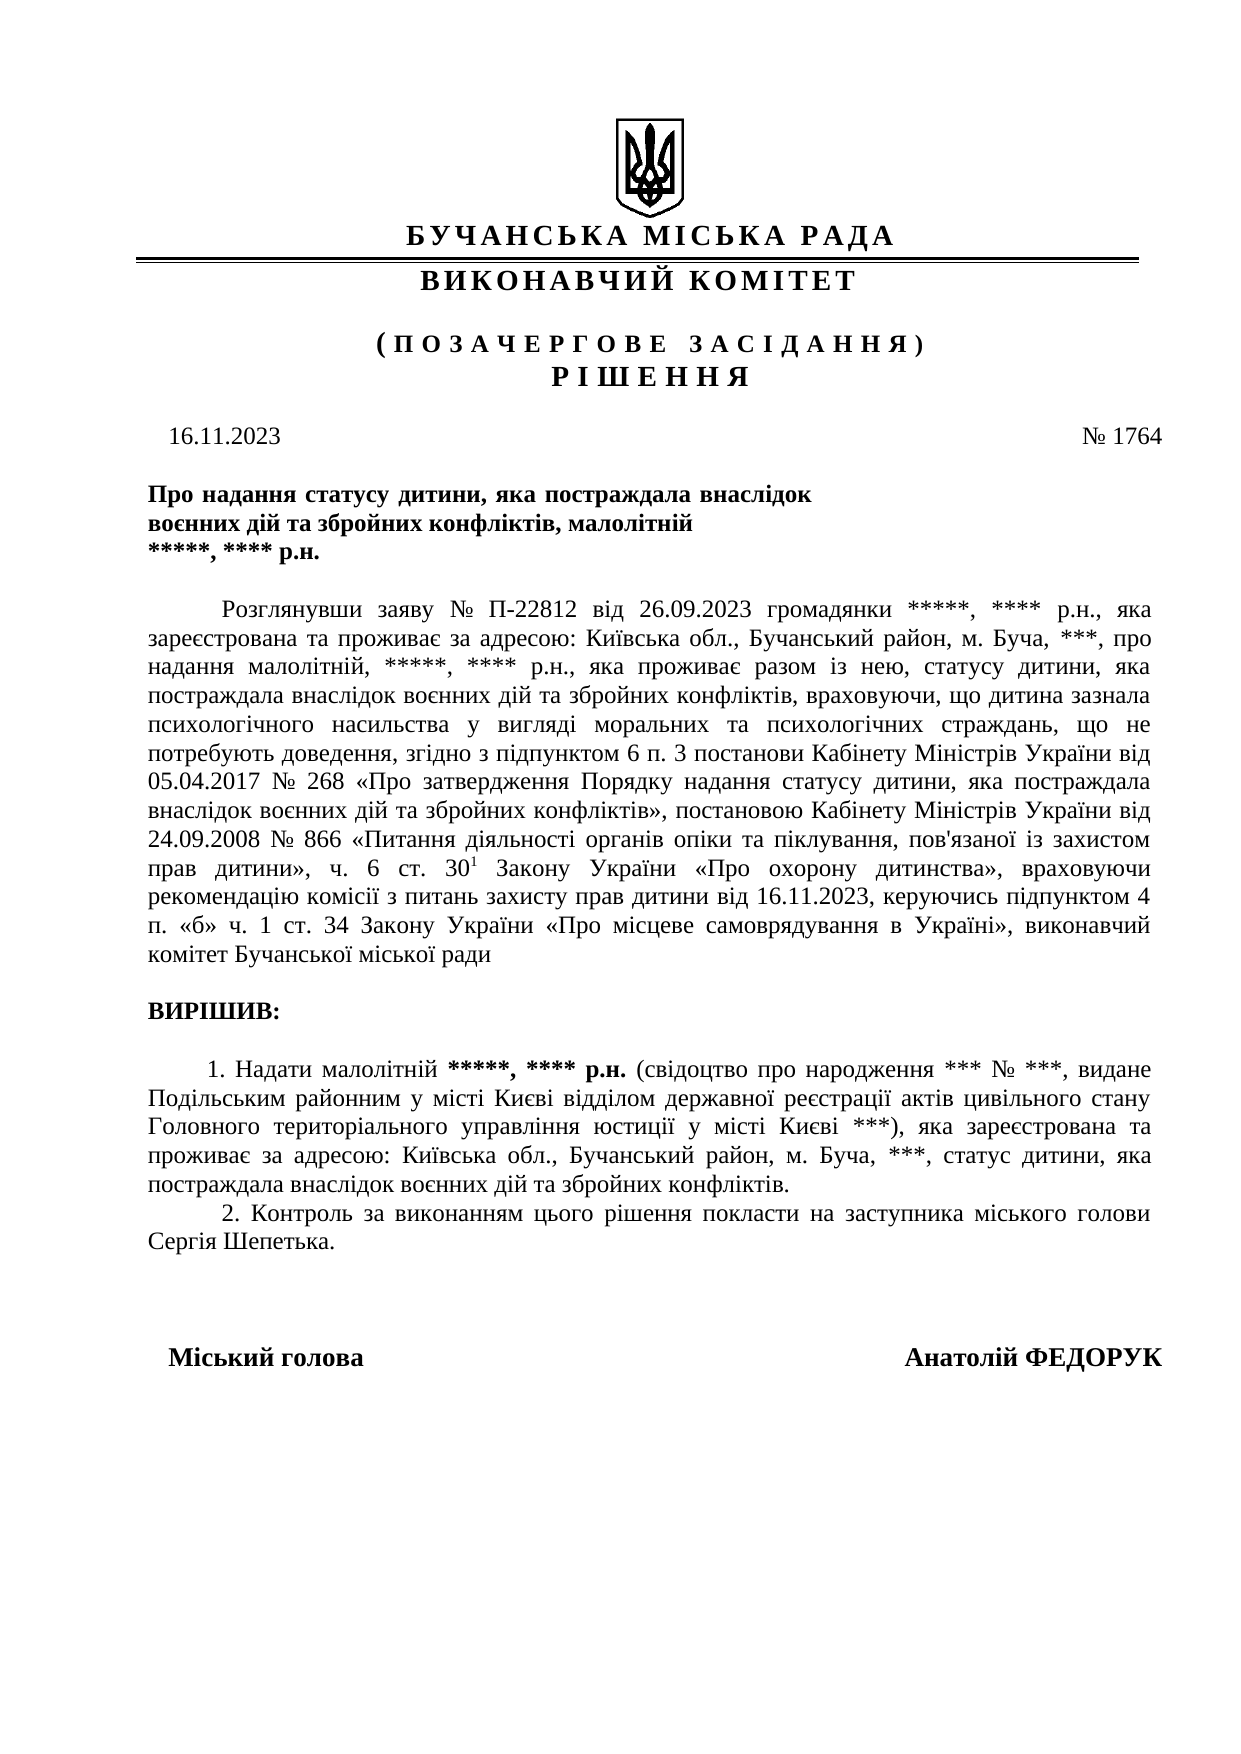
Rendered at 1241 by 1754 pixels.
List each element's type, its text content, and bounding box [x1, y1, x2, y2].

text БУЧАНСЬКА МІСЬКА РАДА [148, 218, 1152, 252]
text *****, **** р.н. [148, 536, 812, 565]
table_header Анатолій ФЕДОРУК [665, 1341, 1173, 1373]
text ВИРІШИВ: [148, 996, 1152, 1025]
table_header ВИКОНАВЧИЙ КОМІТЕТ [136, 263, 1139, 326]
table_header Міський голова [157, 1341, 664, 1373]
text 2. Контроль за виконанням цього рішення покласти на заступника міського голови Сергія Шепетька. [148, 1198, 1152, 1255]
text 1. Надати малолітній *****, **** р.н. (свідоцтво про народження *** № ***, видане Подільським районним у місті Києві відділом державної реєстрації актів цивільного стану Головного територіального управління юстиції у місті Києві ***), яка зареєстрована та проживає за адресою: Київська обл., Бучанський район, м. Буча, ***, статус дитини, яка постраждала внаслідок воєнних дій та збройних конфліктів. [148, 1054, 1152, 1198]
table_header 16.11.2023 [157, 421, 665, 450]
table_header № 1764 [665, 421, 1173, 450]
text РІШЕННЯ [148, 359, 1152, 393]
picture [614, 117, 686, 219]
text (ПОЗАЧЕРГОВЕ ЗАСІДАННЯ) [148, 326, 1152, 359]
text Про надання статусу дитини, яка постраждала внаслідок воєнних дій та збройних конфліктів, малолітній [148, 479, 812, 536]
text Розглянувши заяву № П-22812 від 26.09.2023 громадянки *****, **** р.н., яка зареєстрована та проживає за адресою: Київська обл., Бучанський район, м. Буча, ***, про надання малолітній, *****, **** р.н., яка проживає разом із нею, статусу дитини, яка постраждала внаслідок воєнних дій та збройних конфліктів, враховуючи, що дитина зазнала психологічного насильства у вигляді моральних та психологічних страждань, що не потребують доведення, згідно з підпунктом 6 п. 3 постанови Кабінету Міністрів України від 05.04.2017 № 268 «Про затвердження Порядку надання статусу дитини, яка постраждала внаслідок воєнних дій та збройних конфліктів», постановою Кабінету Міністрів України від 24.09.2008 № 866 «Питання діяльності органів опіки та піклування, пов'язаної із захистом прав дитини», ч. 6 ст. 301 Закону України «Про охорону дитинства», враховуючи рекомендацію комісії з питань захисту прав дитини від 16.11.2023, керуючись підпунктом 4 п. «б» ч. 1 ст. 34 Закону України «Про місцеве самоврядування в Україні», виконавчий комітет Бучанської міської ради [148, 594, 1152, 968]
